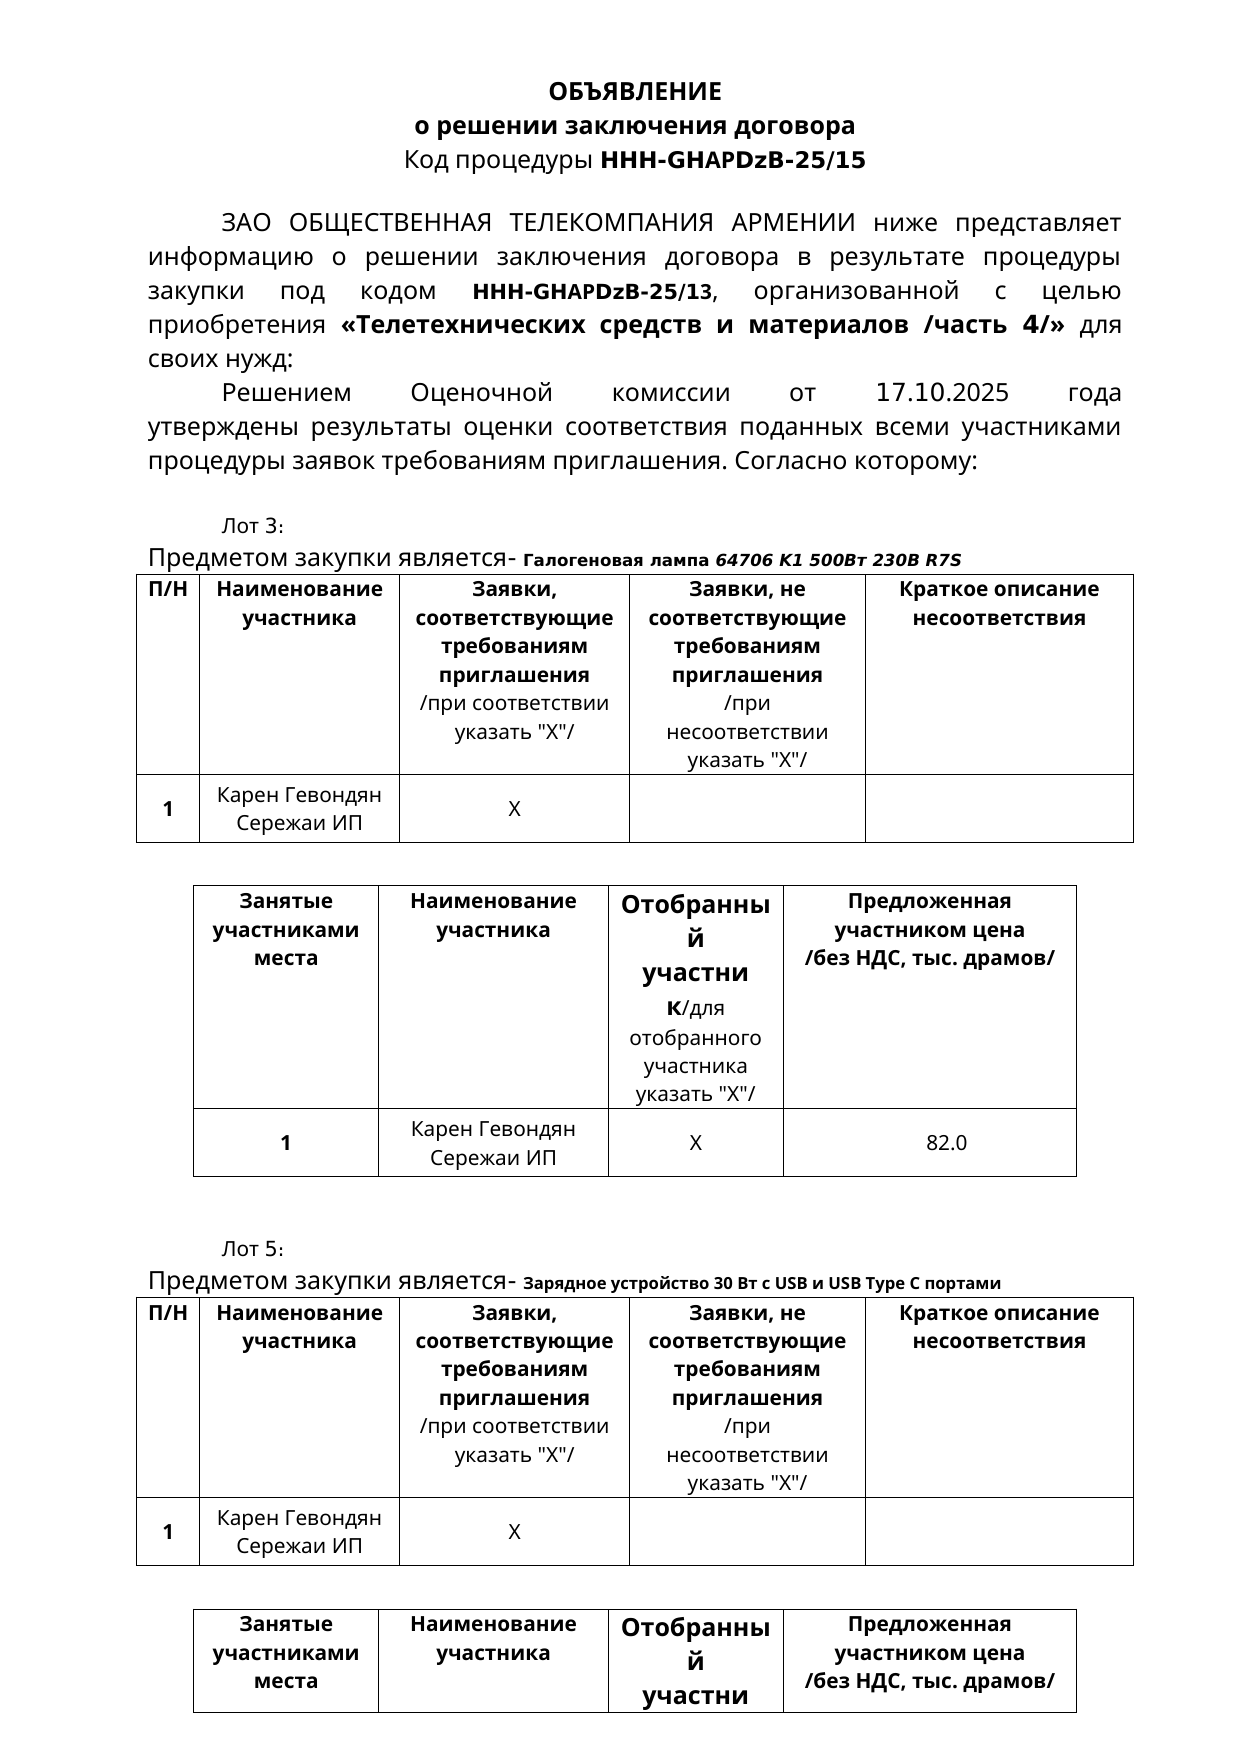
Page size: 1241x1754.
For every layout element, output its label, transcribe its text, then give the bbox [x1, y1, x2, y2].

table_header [784, 1610, 1076, 1712]
text Решением Оценочной комиссии от 17.10.2025 года утверждены результаты оценки соответствия поданных всеми участниками процедуры заявок требованиям приглашения. Согласно которому: [148, 375, 1122, 477]
table_cell [630, 1498, 865, 1565]
table_header Наименование участника [200, 1298, 399, 1497]
table_header Заявки, не соответствующие требованиям приглашения /при несоответствии указать "X"/ [630, 1298, 865, 1497]
table_cell 1 [137, 1498, 199, 1565]
text о решении заключения договора [148, 108, 1122, 142]
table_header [194, 1610, 378, 1712]
table_header Наименование участника [379, 886, 608, 1108]
table_header Краткое описание несоответствия [866, 1298, 1133, 1497]
table_cell Карен Гевондян Сережаи ИП [200, 1498, 399, 1565]
text Лот 5։ [148, 1234, 1122, 1262]
table_header Предложенная участником цена /без НДС, тыс. драмов/ [784, 886, 1076, 1108]
table_cell 1 [137, 775, 199, 842]
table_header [609, 1610, 783, 1712]
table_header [379, 1610, 608, 1712]
table_header Заявки, не соответствующие требованиям приглашения /при несоответствии указать "X"/ [630, 575, 865, 774]
text Предметом закупки является- Галогеновая лампа 64706 K1 500Вт 230В R7S [148, 539, 1122, 573]
text Код процедуры HHH-GHAPDzB-25/15 [148, 142, 1122, 176]
table_cell X [400, 775, 629, 842]
table_cell Карен Гевондян Сережаи ИП [200, 775, 399, 842]
text Предметом закупки является- Зарядное устройство 30 Вт с USB и USB Type C портами [148, 1262, 1122, 1297]
table_header Отобранный участник/для отобранного участника указать "X"/ [609, 886, 783, 1108]
table_header Наименование участника [200, 575, 399, 774]
table_cell 1 [194, 1109, 378, 1176]
table_header Заявки, соответствующие требованиям приглашения /при соответствии указать "X"/ [400, 575, 629, 774]
text ЗАО ОБЩЕСТВЕННАЯ ТЕЛЕКОМПАНИЯ АРМЕНИИ ниже представляет информацию о решении заключения договора в результате процедуры закупки под кодом HHH-GHAPDzB-25/13, организованной с целью приобретения «Телетехнических средств и материалов /часть 4/» для своих нужд: [148, 204, 1122, 375]
table_header Занятые участниками места [194, 886, 378, 1108]
table_cell [630, 775, 865, 842]
table_header П/Н [137, 575, 199, 774]
table_header П/Н [137, 1298, 199, 1497]
table_cell 82.0 [784, 1109, 1076, 1176]
table_cell Карен Гевондян Сережаи ИП [379, 1109, 608, 1176]
table_header Краткое описание несоответствия [866, 575, 1133, 774]
table_cell [866, 775, 1133, 842]
text Лот 3։ [148, 511, 1122, 539]
text ОБЪЯВЛЕНИЕ [148, 74, 1122, 108]
table_header Заявки, соответствующие требованиям приглашения /при соответствии указать "X"/ [400, 1298, 629, 1497]
table_cell X [400, 1498, 629, 1565]
table_cell [866, 1498, 1133, 1565]
table_cell X [609, 1109, 783, 1176]
